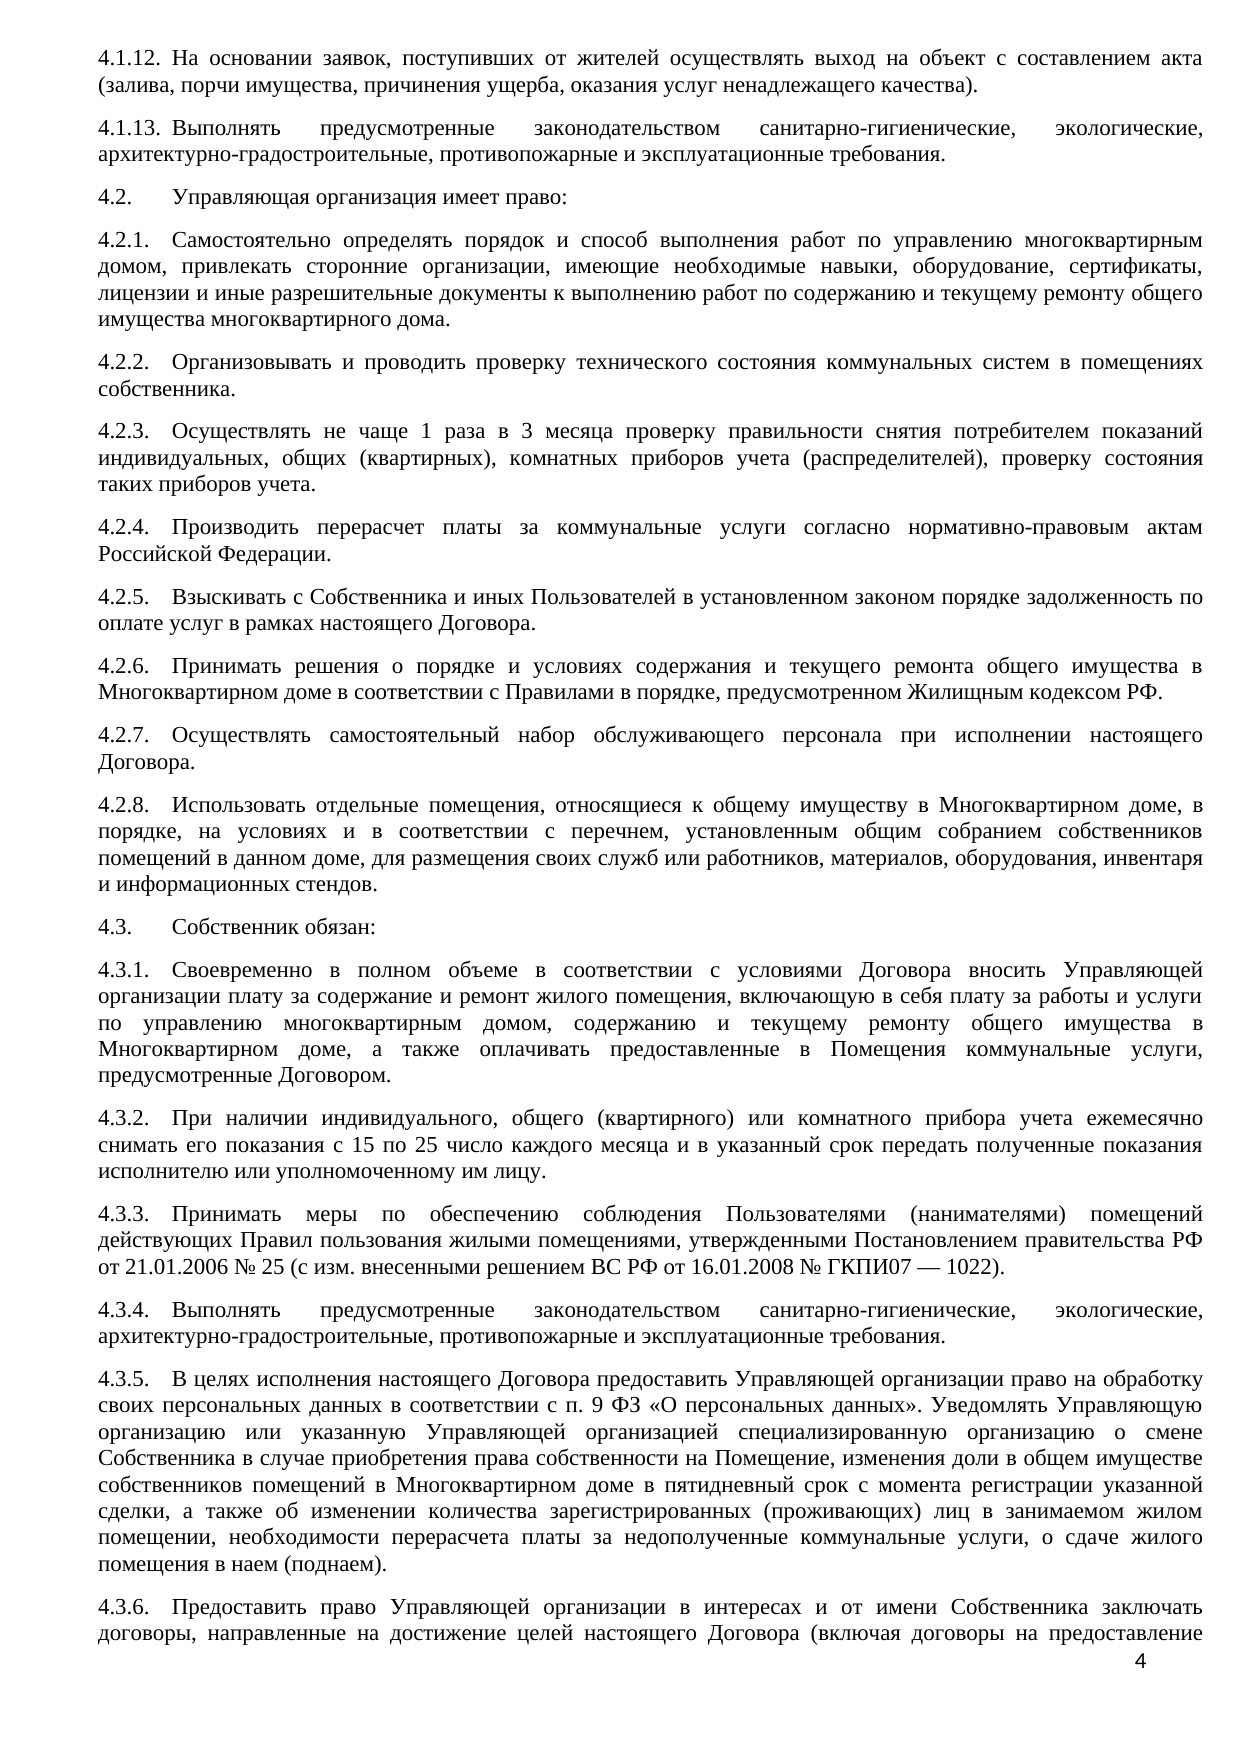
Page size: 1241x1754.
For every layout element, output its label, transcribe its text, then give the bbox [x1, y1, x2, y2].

text 4.2.2. Организовывать и проводить проверку технического состояния коммунальных систем в помещениях собственника. [98, 348, 1205, 401]
text 4.2.3. Осуществлять не чаще 1 раза в 3 месяца проверку правильности снятия потребителем показаний индивидуальных, общих (квартирных), комнатных приборов учета (распределителей), проверку состояния таких приборов учета. [98, 418, 1205, 497]
text 4.1.12. На основании заявок, поступивших от жителей осуществлять выход на объект с составлением акта (залива, порчи имущества, причинения ущерба, оказания услуг ненадлежащего качества). [98, 44, 1205, 97]
text 4.3. Собственник обязан: [98, 913, 1205, 939]
text 4.3.5. В целях исполнения настоящего Договора предоставить Управляющей организации право на обработку своих персональных данных в соответствии с п. 9 ФЗ «О персональных данных». Уведомлять Управляющую организацию или указанную Управляющей организацией специализированную организацию о смене Собственника в случае приобретения права собственности на Помещение, изменения доли в общем имуществе собственников помещений в Многоквартирном доме в пятидневный срок с момента регистрации указанной сделки, а также об изменении количества зарегистрированных (проживающих) лиц в занимаемом жилом помещении, необходимости перерасчета платы за недополученные коммунальные услуги, о сдаче жилого помещения в наем (поднаем). [98, 1365, 1205, 1576]
text 4.3.2. При наличии индивидуального, общего (квартирного) или комнатного прибора учета ежемесячно снимать его показания с 15 по 25 число каждого месяца и в указанный срок передать полученные показания исполнителю или уполномоченному им лицу. [98, 1104, 1205, 1183]
text 4.2.6. Принимать решения о порядке и условиях содержания и текущего ремонта общего имущества в Многоквартирном доме в соответствии с Правилами в порядке, предусмотренном Жилищным кодексом РФ. [98, 652, 1205, 705]
text 4.2. Управляющая организация имеет право: [98, 183, 1205, 209]
text 4.1.13. Выполнять предусмотренные законодательством санитарно-гигиенические, экологические, архитектурно-градостроительные, противопожарные и эксплуатационные требования. [98, 114, 1205, 166]
text 4.2.4. Производить перерасчет платы за коммунальные услуги согласно нормативно-правовым актам Российской Федерации. [98, 513, 1205, 566]
text 4.3.1. Своевременно в полном объеме в соответствии с условиями Договора вносить Управляющей организации плату за содержание и ремонт жилого помещения, включающую в себя плату за работы и услуги по управлению многоквартирным домом, содержанию и текущему ремонту общего имущества в Многоквартирном доме, а также оплачивать предоставленные в Помещения коммунальные услуги, предусмотренные Договором. [98, 956, 1205, 1088]
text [98, 1593, 1205, 1645]
text 4.3.4. Выполнять предусмотренные законодательством санитарно-гигиенические, экологические, архитектурно-градостроительные, противопожарные и эксплуатационные требования. [98, 1296, 1205, 1348]
text 4.3.3. Принимать меры по обеспечению соблюдения Пользователями (нанимателями) помещений действующих Правил пользования жилыми помещениями, утвержденными Постановлением правительства РФ от 21.01.2006 № 25 (с изм. внесенными решением BC РФ от 16.01.2008 № ГКПИ07 — 1022). [98, 1200, 1205, 1279]
text 4.2.5. Взыскивать с Собственника и иных Пользователей в установленном законом порядке задолженность по оплате услуг в рамках настоящего Договора. [98, 583, 1205, 635]
text 4.2.1. Самостоятельно определять порядок и способ выполнения работ по управлению многоквартирным домом, привлекать сторонние организации, имеющие необходимые навыки, оборудование, сертификаты, лицензии и иные разрешительные документы к выполнению работ по содержанию и текущему ремонту общего имущества многоквартирного дома. [98, 226, 1205, 332]
text 4.2.8. Использовать отдельные помещения, относящиеся к общему имуществу в Многоквартирном доме, в порядке, на условиях и в соответствии с перечнем, установленным общим собранием собственников помещений в данном доме, для размещения своих служб или работников, материалов, оборудования, инвентаря и информационных стендов. [98, 791, 1205, 896]
text 4.2.7. Осуществлять самостоятельный набор обслуживающего персонала при исполнении настоящего Договора. [98, 721, 1205, 774]
